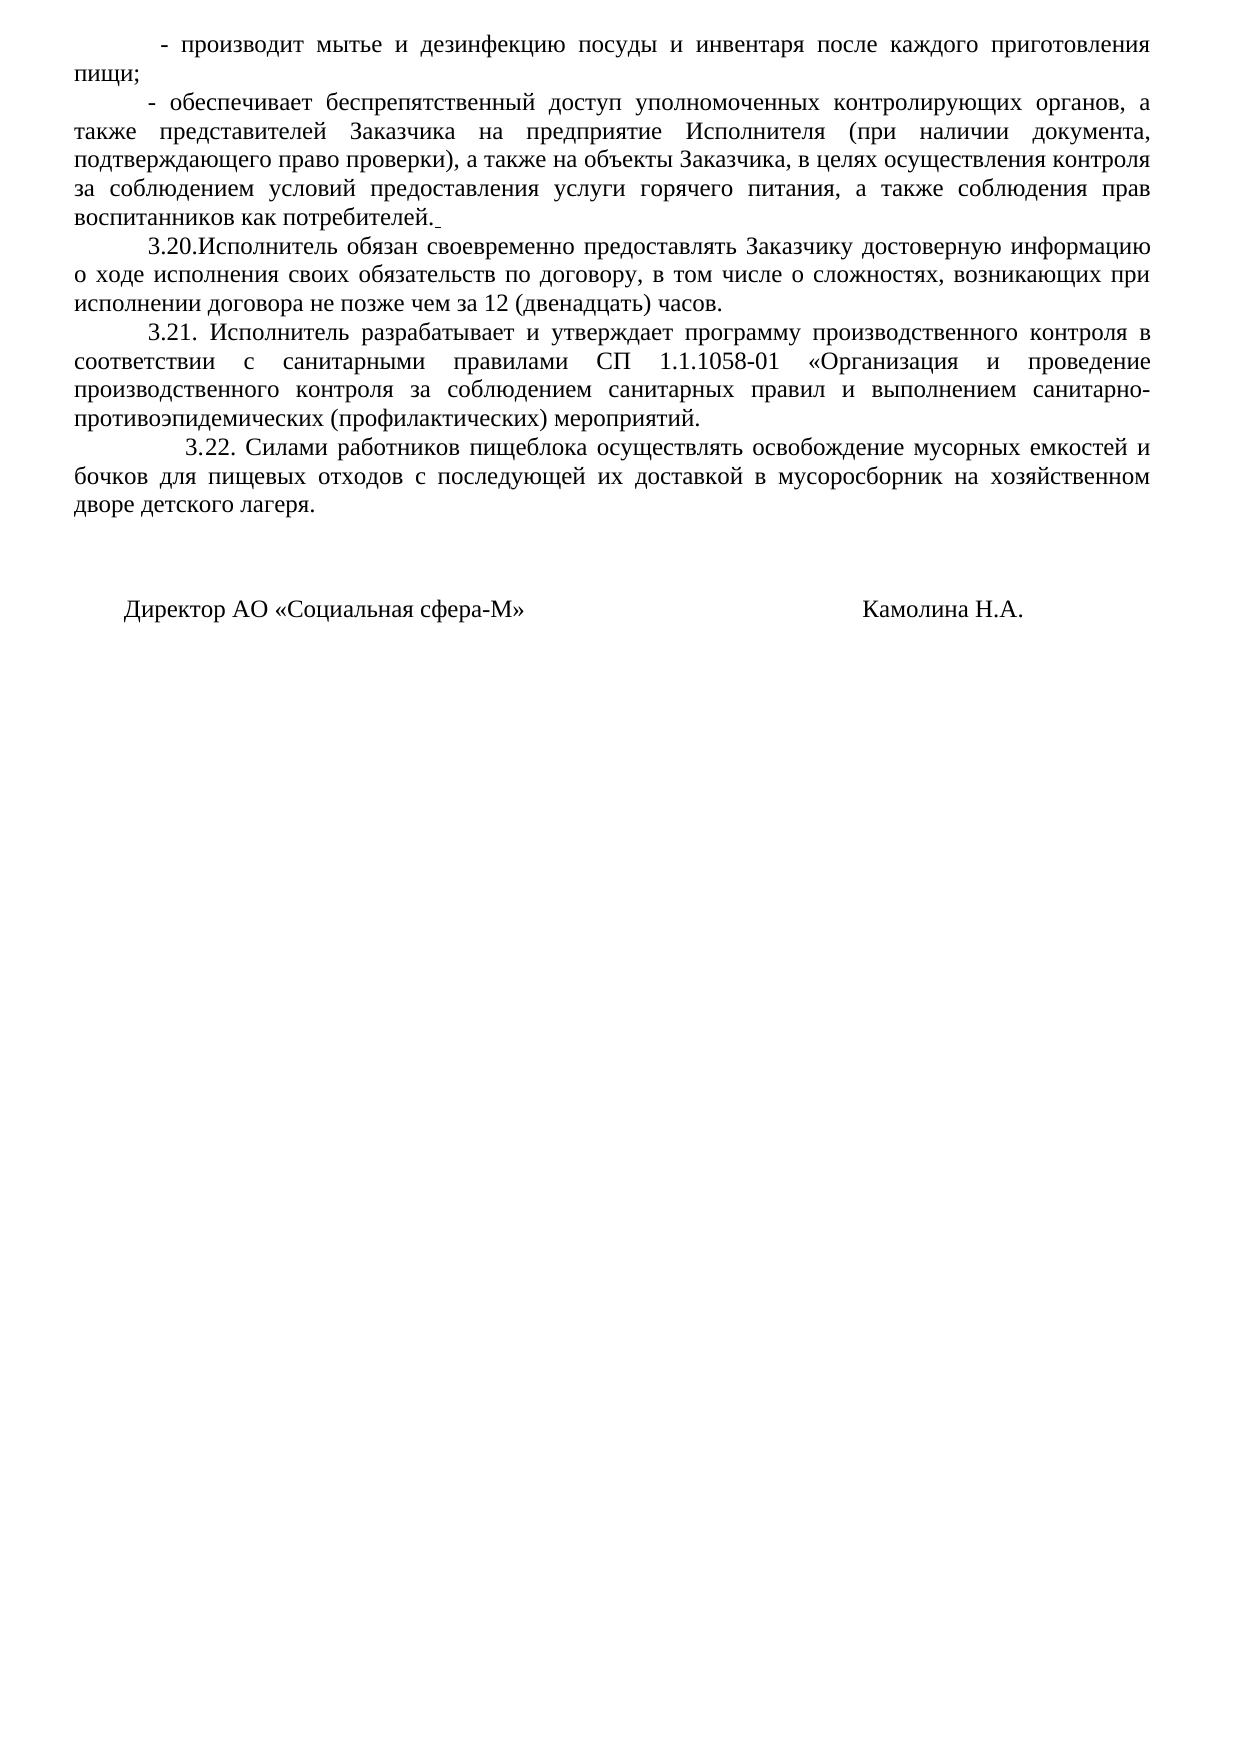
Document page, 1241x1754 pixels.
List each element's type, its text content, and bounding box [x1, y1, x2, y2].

text 3.21. Исполнитель разрабатывает и утверждает программу производственного контроля в соответствии с санитарными правилами СП 1.1.1058-01 «Организация и проведение производственного контроля за соблюдением санитарных правил и выполнением санитарно-противоэпидемических (профилактических) мероприятий. [74, 317, 1152, 432]
text 3.22. Силами работников пищеблока осуществлять освобождение мусорных емкостей и бочков для пищевых отходов с последующей их доставкой в мусоросборник на хозяйственном дворе детского лагеря. [74, 432, 1152, 518]
text 3.20.Исполнитель обязан своевременно предоставлять Заказчику достоверную информацию о ходе исполнения своих обязательств по договору, в том числе о сложностях, возникающих при исполнении договора не позже чем за 12 (двенадцать) часов. [74, 231, 1152, 317]
text - производит мытье и дезинфекцию посуды и инвентаря после каждого приготовления пищи; [74, 29, 1152, 87]
text Директор АО «Социальная сфера-М» Камолина Н.А. [0, 594, 1152, 623]
text - обеспечивает беспрепятственный доступ уполномоченных контролирующих органов, а также представителей Заказчика на предприятие Исполнителя (при наличии документа, подтверждающего право проверки), а также на объекты Заказчика, в целях осуществления контроля за соблюдением условий предоставления услуги горячего питания, а также соблюдения прав воспитанников как потребителей. [74, 87, 1152, 231]
